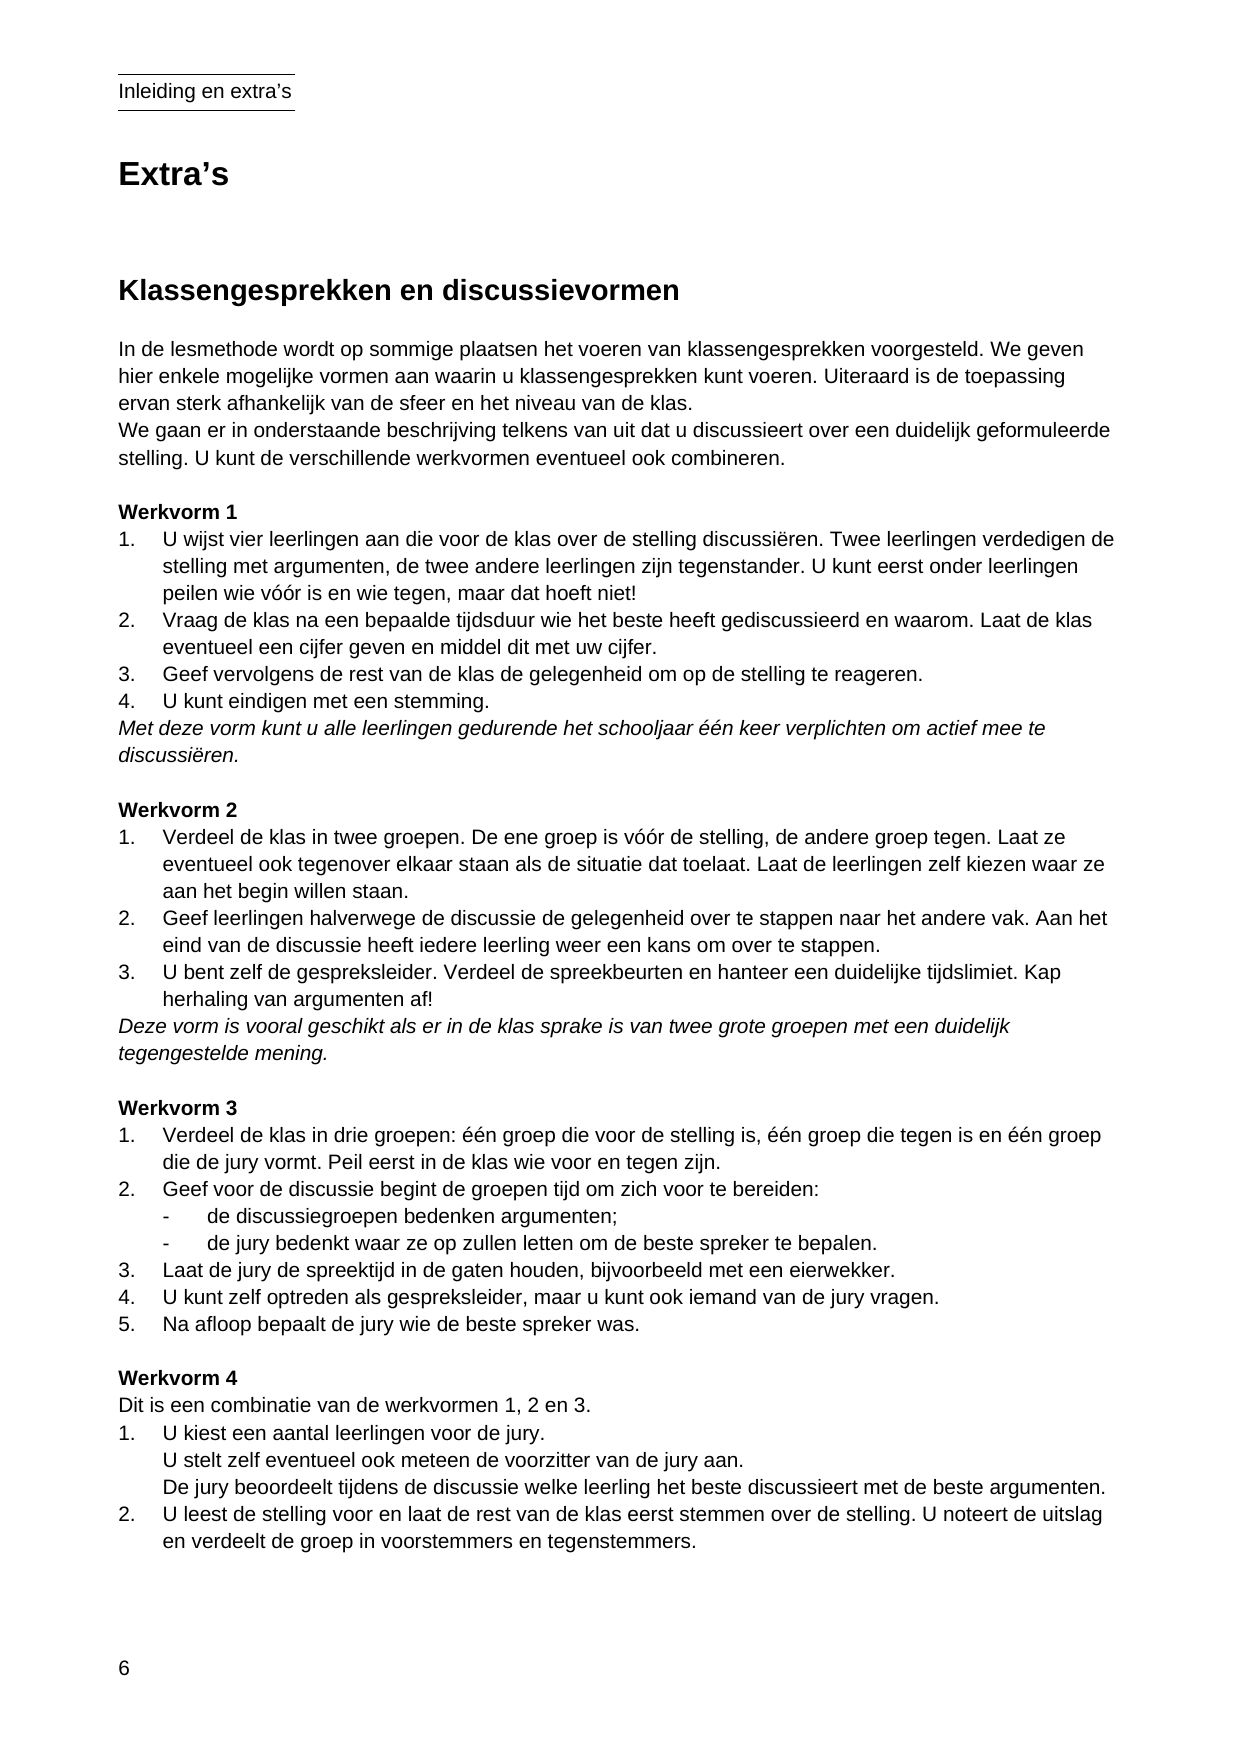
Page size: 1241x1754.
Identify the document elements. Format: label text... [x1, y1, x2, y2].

text 4. U kunt eindigen met een stemming. [118, 686, 1122, 713]
text De jury beoordeelt tijdens de discussie welke leerling het beste discussieert met de beste argumenten. [162, 1471, 1122, 1498]
text Deze vorm is vooral geschikt als er in de klas sprake is van twee grote groepen met een duidelijk tegengestelde mening. [118, 1011, 1122, 1065]
text 1. U wijst vier leerlingen aan die voor de klas over de stelling discussiëren. Twee leerlingen verdedigen de stelling met argumenten, de twee andere leerlingen zijn tegenstander. U kunt eerst onder leerlingen peilen wie vóór is en wie tegen, maar dat hoeft niet! [118, 523, 1122, 605]
text 1. U kiest een aantal leerlingen voor de jury. [118, 1417, 1122, 1444]
text Werkvorm 2 [118, 794, 1122, 821]
text Werkvorm 3 [118, 1092, 1122, 1119]
text Dit is een combinatie van de werkvormen 1, 2 en 3. [118, 1390, 1122, 1417]
text 2. U leest de stelling voor en laat de rest van de klas eerst stemmen over de stelling. U noteert de uitslag en verdeelt de groep in voorstemmers en tegenstemmers. [118, 1498, 1122, 1553]
text 1. Verdeel de klas in twee groepen. De ene groep is vóór de stelling, de andere groep tegen. Laat ze eventueel ook tegenover elkaar staan als de situatie dat toelaat. Laat de leerlingen zelf kiezen waar ze aan het begin willen staan. [118, 821, 1122, 903]
text 3. Geef vervolgens de rest van de klas de gelegenheid om op de stelling te reageren. [118, 659, 1122, 686]
text 2. Geef voor de discussie begint de groepen tijd om zich voor te bereiden: [118, 1173, 1122, 1201]
text 5. Na afloop bepaalt de jury wie de beste spreker was. [118, 1309, 1122, 1336]
text - de jury bedenkt waar ze op zullen letten om de beste spreker te bepalen. [162, 1228, 1122, 1255]
text Werkvorm 4 [118, 1363, 1122, 1390]
text 3. Laat de jury de spreektijd in de gaten houden, bijvoorbeeld met een eierwekker. [118, 1255, 1122, 1282]
text 4. U kunt zelf optreden als gespreksleider, maar u kunt ook iemand van de jury vragen. [118, 1282, 1122, 1309]
text U stelt zelf eventueel ook meteen de voorzitter van de jury aan. [162, 1444, 1122, 1471]
text In de lesmethode wordt op sommige plaatsen het voeren van klassengesprekken voorgesteld. We geven hier enkele mogelijke vormen aan waarin u klassengesprekken kunt voeren. Uiteraard is de toepassing ervan sterk afhankelijk van de sfeer en het niveau van de klas. [118, 334, 1122, 415]
text 2. Vraag de klas na een bepaalde tijdsduur wie het beste heeft gediscussieerd en waarom. Laat de klas eventueel een cijfer geven en middel dit met uw cijfer. [118, 605, 1122, 659]
text 3. U bent zelf de gespreksleider. Verdeel de spreekbeurten en hanteer een duidelijke tijdslimiet. Kap herhaling van argumenten af! [118, 957, 1122, 1011]
text Werkvorm 1 [118, 496, 1122, 523]
text 1. Verdeel de klas in drie groepen: één groep die voor de stelling is, één groep die tegen is en één groep die de jury vormt. Peil eerst in de klas wie voor en tegen zijn. [118, 1119, 1122, 1173]
text Klassengesprekken en discussievormen [118, 273, 1122, 307]
text We gaan er in onderstaande beschrijving telkens van uit dat u discussieert over een duidelijk geformuleerde stelling. U kunt de verschillende werkvormen eventueel ook combineren. [118, 415, 1122, 469]
text 2. Geef leerlingen halverwege de discussie de gelegenheid over te stappen naar het andere vak. Aan het eind van de discussie heeft iedere leerling weer een kans om over te stappen. [118, 903, 1122, 957]
text - de discussiegroepen bedenken argumenten; [162, 1201, 1122, 1228]
text Extra’s [118, 153, 1122, 192]
text Met deze vorm kunt u alle leerlingen gedurende het schooljaar één keer verplichten om actief mee te discussiëren. [118, 713, 1122, 767]
